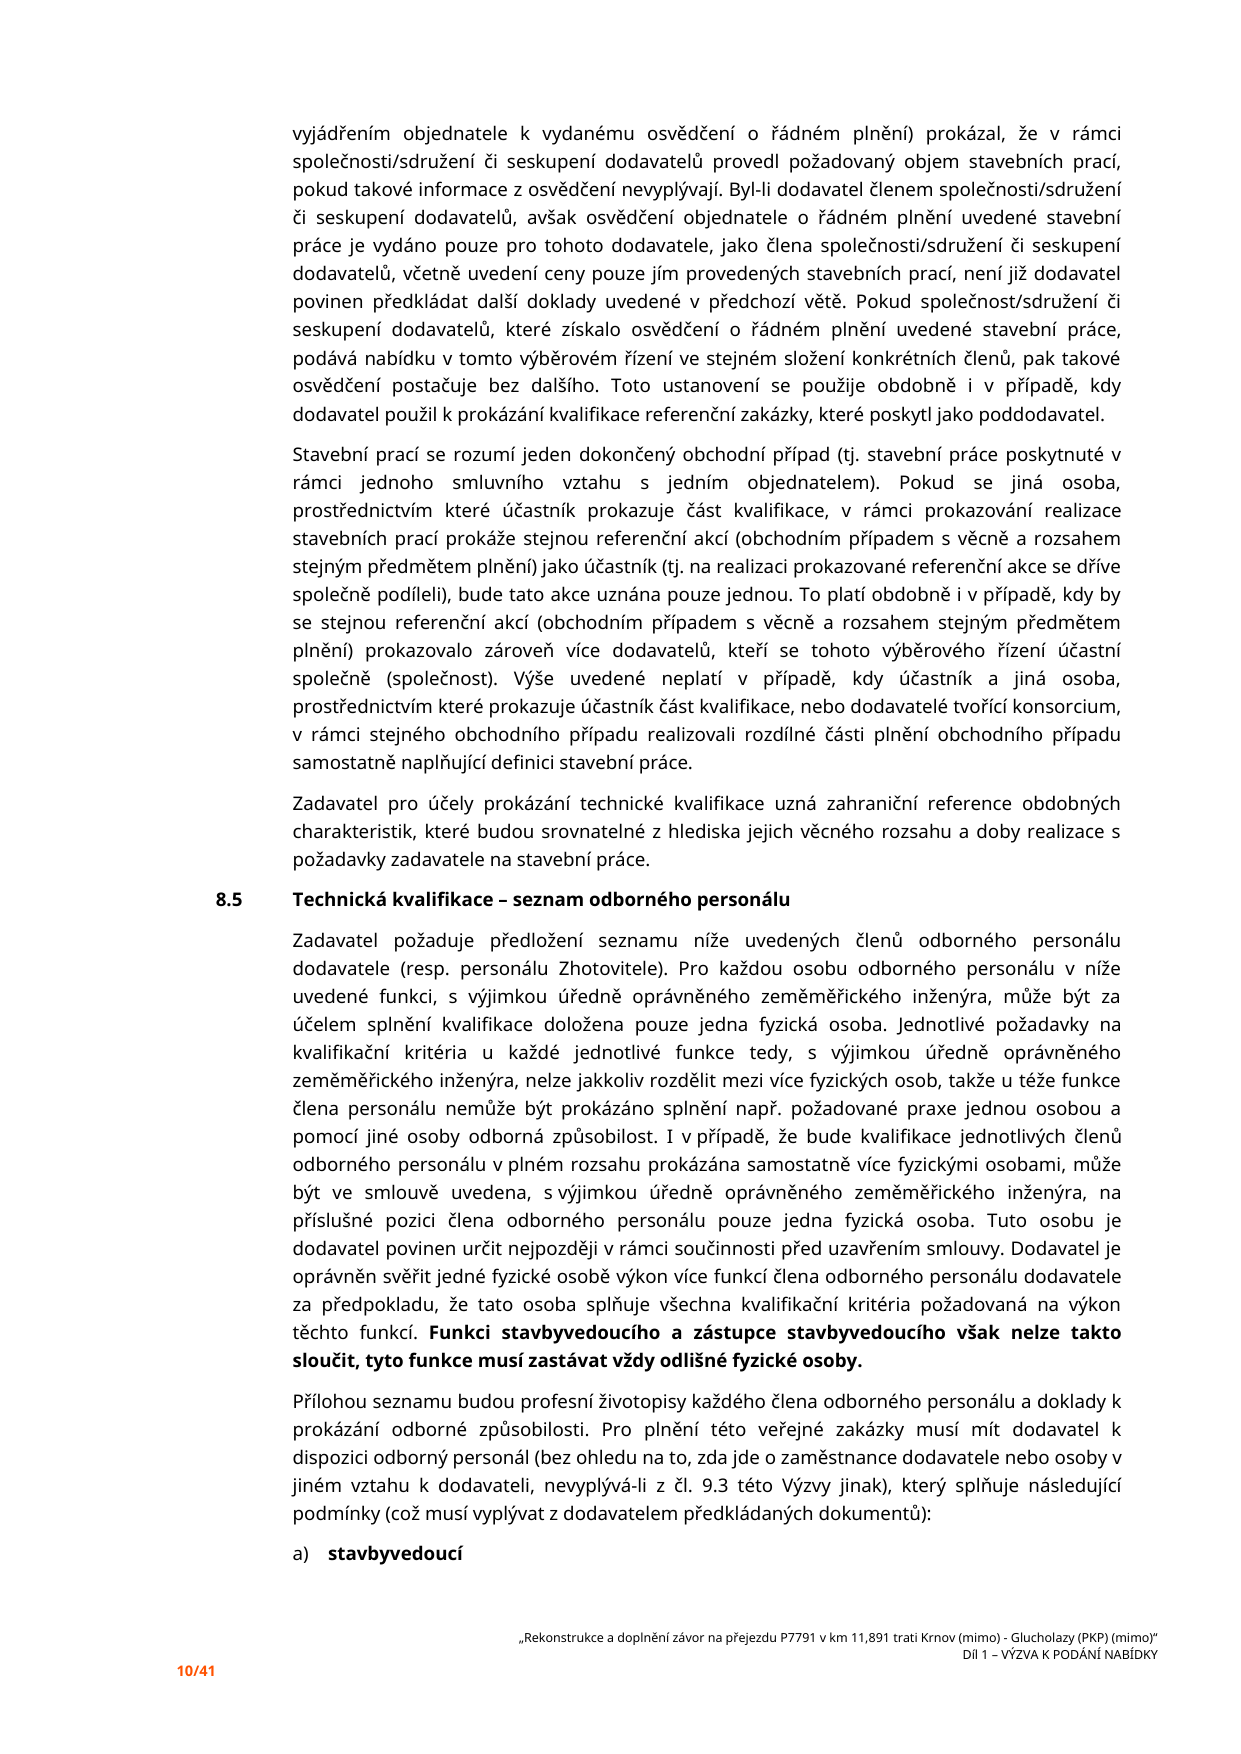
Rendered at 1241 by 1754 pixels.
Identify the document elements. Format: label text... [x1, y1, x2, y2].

text Zadavatel pro účely prokázání technické kvalifikace uzná zahraniční reference obdobných charakteristik, které budou srovnatelné z hlediska jejich věcného rozsahu a doby realizace s požadavky zadavatele na stavební práce. [292, 790, 1122, 872]
text Stavební prací se rozumí jeden dokončený obchodní případ (tj. stavební práce poskytnuté v rámci jednoho smluvního vztahu s jedním objednatelem). Pokud se jiná osoba, prostřednictvím které účastník prokazuje část kvalifikace, v rámci prokazování realizace stavebních prací prokáže stejnou referenční akcí (obchodním případem s věcně a rozsahem stejným předmětem plnění) jako účastník (tj. na realizaci prokazované referenční akce se dříve společně podíleli), bude tato akce uznána pouze jednou. To platí obdobně i v případě, kdy by se stejnou referenční akcí (obchodním případem s věcně a rozsahem stejným předmětem plnění) prokazovalo zároveň více dodavatelů, kteří se tohoto výběrového řízení účastní společně (společnost). Výše uvedené neplatí v případě, kdy účastník a jiná osoba, prostřednictvím které prokazuje účastník část kvalifikace, nebo dodavatelé tvořící konsorcium, v rámci stejného obchodního případu realizovali rozdílné části plnění obchodního případu samostatně naplňující definici stavební práce. [292, 441, 1122, 775]
list stavbyvedoucí [292, 1541, 1122, 1566]
text Technická kvalifikace – seznam odborného personálu [216, 887, 1122, 912]
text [292, 121, 1122, 426]
text Zadavatel požaduje předložení seznamu níže uvedených členů odborného personálu dodavatele (resp. personálu Zhotovitele). Pro každou osobu odborného personálu v níže uvedené funkci, s výjimkou úředně oprávněného zeměměřického inženýra, může být za účelem splnění kvalifikace doložena pouze jedna fyzická osoba. Jednotlivé požadavky na kvalifikační kritéria u každé jednotlivé funkce tedy, s výjimkou úředně oprávněného zeměměřického inženýra, nelze jakkoliv rozdělit mezi více fyzických osob, takže u téže funkce člena personálu nemůže být prokázáno splnění např. požadované praxe jednou osobou a pomocí jiné osoby odborná způsobilost. I v případě, že bude kvalifikace jednotlivých členů odborného personálu v plném rozsahu prokázána samostatně více fyzickými osobami, může být ve smlouvě uvedena, s výjimkou úředně oprávněného zeměměřického inženýra, na příslušné pozici člena odborného personálu pouze jedna fyzická osoba. Tuto osobu je dodavatel povinen určit nejpozději v rámci součinnosti před uzavřením smlouvy. Dodavatel je oprávněn svěřit jedné fyzické osobě výkon více funkcí člena odborného personálu dodavatele za předpokladu, že tato osoba splňuje všechna kvalifikační kritéria požadovaná na výkon těchto funkcí. Funkci stavbyvedoucího a zástupce stavbyvedoucího však nelze takto sloučit, tyto funkce musí zastávat vždy odlišné fyzické osoby. [292, 927, 1122, 1373]
text Přílohou seznamu budou profesní životopisy každého člena odborného personálu a doklady k prokázání odborné způsobilosti. Pro plnění této veřejné zakázky musí mít dodavatel k dispozici odborný personál (bez ohledu na to, zda jde o zaměstnance dodavatele nebo osoby v jiném vztahu k dodavateli, nevyplývá-li z čl. 9.3 této Výzvy jinak), který splňuje následující podmínky (což musí vyplývat z dodavatelem předkládaných dokumentů): [292, 1388, 1122, 1526]
